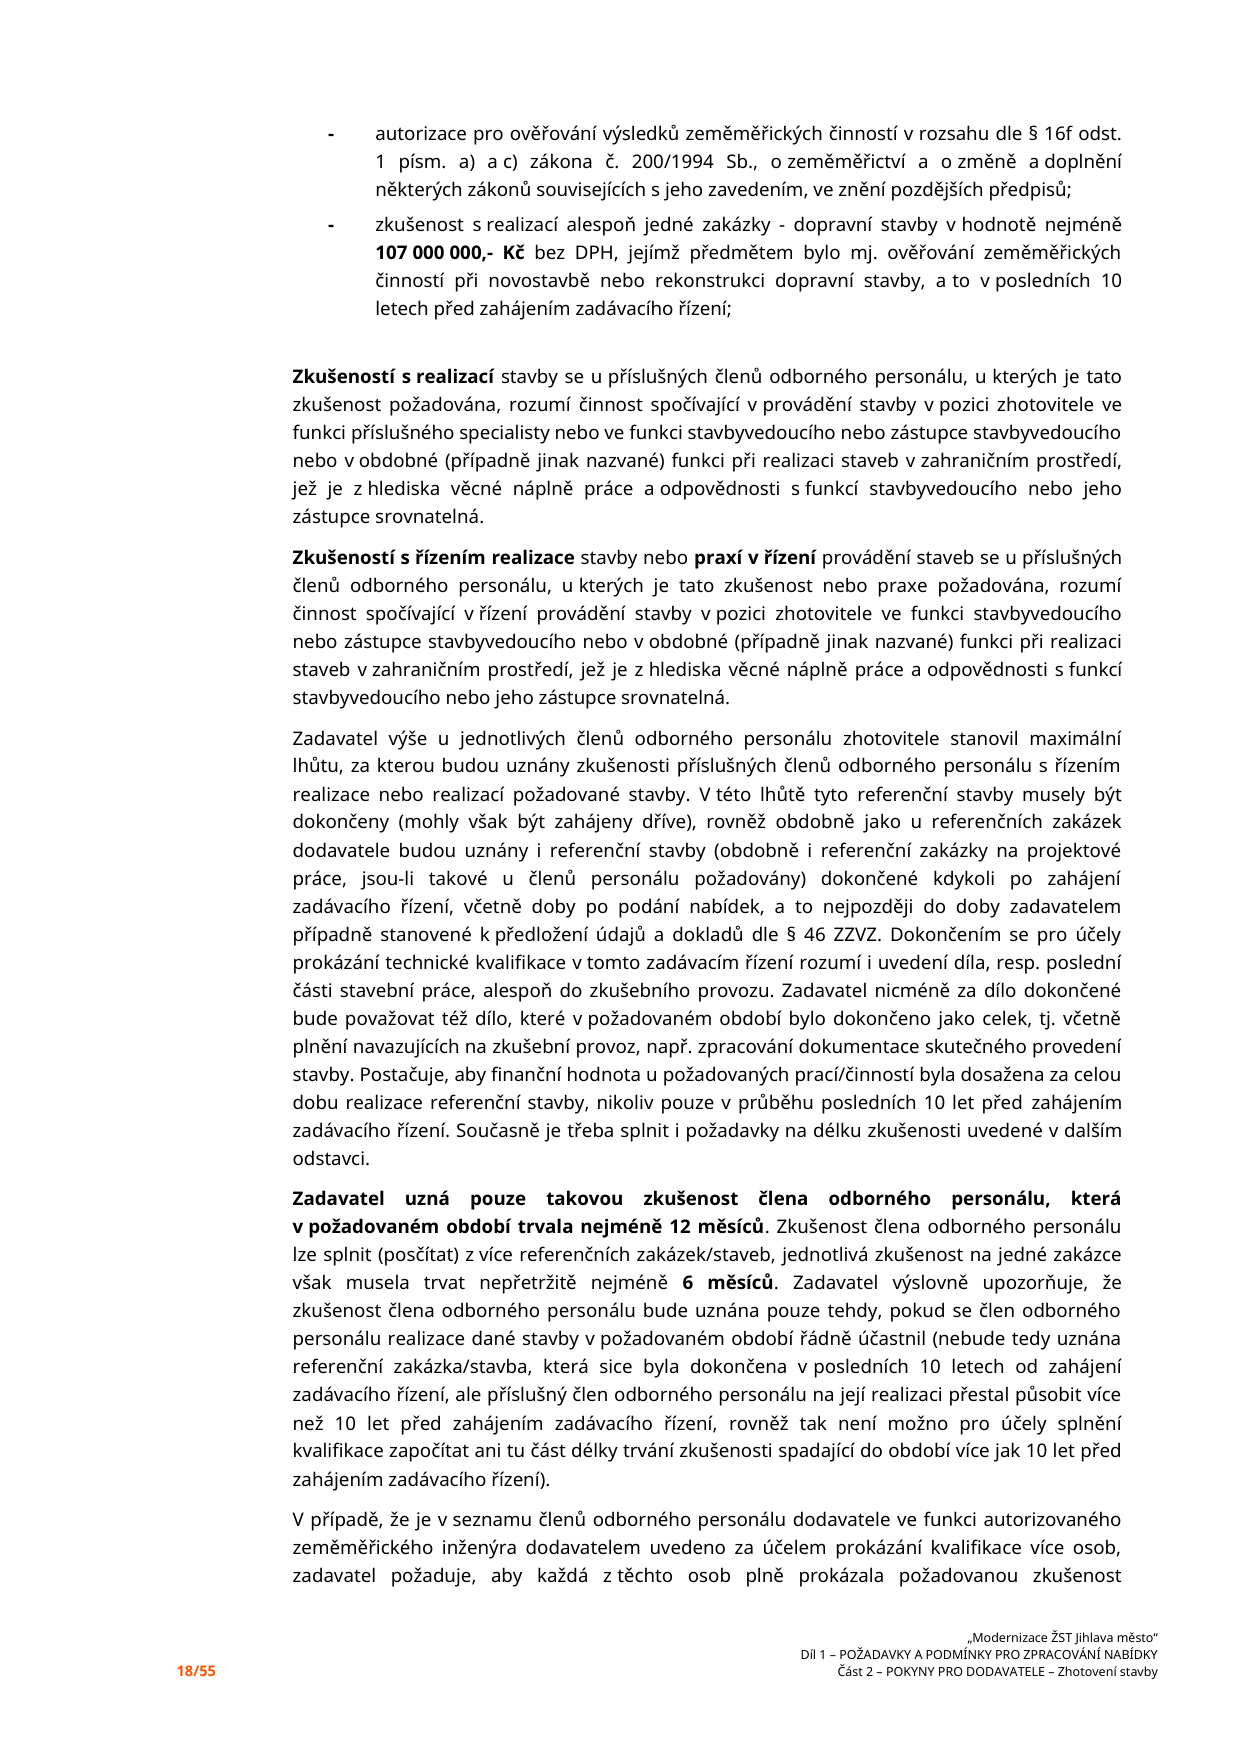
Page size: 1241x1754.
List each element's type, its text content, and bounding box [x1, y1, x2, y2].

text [292, 1506, 1122, 1588]
text Zadavatel výše u jednotlivých členů odborného personálu zhotovitele stanovil maximální lhůtu, za kterou budou uznány zkušenosti příslušných členů odborného personálu s řízením realizace nebo realizací požadované stavby. V této lhůtě tyto referenční stavby musely být dokončeny (mohly však být zahájeny dříve), rovněž obdobně jako u referenčních zakázek dodavatele budou uznány i referenční stavby (obdobně i referenční zakázky na projektové práce, jsou-li takové u členů personálu požadovány) dokončené kdykoli po zahájení zadávacího řízení, včetně doby po podání nabídek, a to nejpozději do doby zadavatelem případně stanovené k předložení údajů a dokladů dle § 46 ZZVZ. Dokončením se pro účely prokázání technické kvalifikace v tomto zadávacím řízení rozumí i uvedení díla, resp. poslední části stavební práce, alespoň do zkušebního provozu. Zadavatel nicméně za dílo dokončené bude považovat též dílo, které v požadovaném období bylo dokončeno jako celek, tj. včetně plnění navazujících na zkušební provoz, např. zpracování dokumentace skutečného provedení stavby. Postačuje, aby finanční hodnota u požadovaných prací/činností byla dosažena za celou dobu realizace referenční stavby, nikoliv pouze v průběhu posledních 10 let před zahájením zadávacího řízení. Současně je třeba splnit i požadavky na délku zkušenosti uvedené v dalším odstavci. [292, 725, 1122, 1171]
text zkušenost s realizací alespoň jedné zakázky - dopravní stavby v hodnotě nejméně 107 000 000,- Kč bez DPH, jejímž předmětem bylo mj. ověřování zeměměřických činností při novostavbě nebo rekonstrukci dopravní stavby, a to v posledních 10 letech před zahájením zadávacího řízení; [328, 211, 1122, 321]
text Zkušeností s řízením realizace stavby nebo praxí v řízení provádění staveb se u příslušných členů odborného personálu, u kterých je tato zkušenost nebo praxe požadována, rozumí činnost spočívající v řízení provádění stavby v pozici zhotovitele ve funkci stavbyvedoucího nebo zástupce stavbyvedoucího nebo v obdobné (případně jinak nazvané) funkci při realizaci staveb v zahraničním prostředí, jež je z hlediska věcné náplně práce a odpovědnosti s funkcí stavbyvedoucího nebo jeho zástupce srovnatelná. [292, 544, 1122, 710]
text Zkušeností s realizací stavby se u příslušných členů odborného personálu, u kterých je tato zkušenost požadována, rozumí činnost spočívající v provádění stavby v pozici zhotovitele ve funkci příslušného specialisty nebo ve funkci stavbyvedoucího nebo zástupce stavbyvedoucího nebo v obdobné (případně jinak nazvané) funkci při realizaci staveb v zahraničním prostředí, jež je z hlediska věcné náplně práce a odpovědnosti s funkcí stavbyvedoucího nebo jeho zástupce srovnatelná. [292, 363, 1122, 529]
text autorizace pro ověřování výsledků zeměměřických činností v rozsahu dle § 16f odst. 1 písm. a) a c) zákona č. 200/1994 Sb., o zeměměřictví a o změně a doplnění některých zákonů souvisejících s jeho zavedením, ve znění pozdějších předpisů; [328, 121, 1122, 202]
text Zadavatel uzná pouze takovou zkušenost člena odborného personálu, která v požadovaném období trvala nejméně 12 měsíců. Zkušenost člena odborného personálu lze splnit (posčítat) z více referenčních zakázek/staveb, jednotlivá zkušenost na jedné zakázce však musela trvat nepřetržitě nejméně 6 měsíců. Zadavatel výslovně upozorňuje, že zkušenost člena odborného personálu bude uznána pouze tehdy, pokud se člen odborného personálu realizace dané stavby v požadovaném období řádně účastnil (nebude tedy uznána referenční zakázka/stavba, která sice byla dokončena v posledních 10 letech od zahájení zadávacího řízení, ale příslušný člen odborného personálu na její realizaci přestal působit více než 10 let před zahájením zadávacího řízení, rovněž tak není možno pro účely splnění kvalifikace započítat ani tu část délky trvání zkušenosti spadající do období více jak 10 let před zahájením zadávacího řízení). [292, 1186, 1122, 1491]
